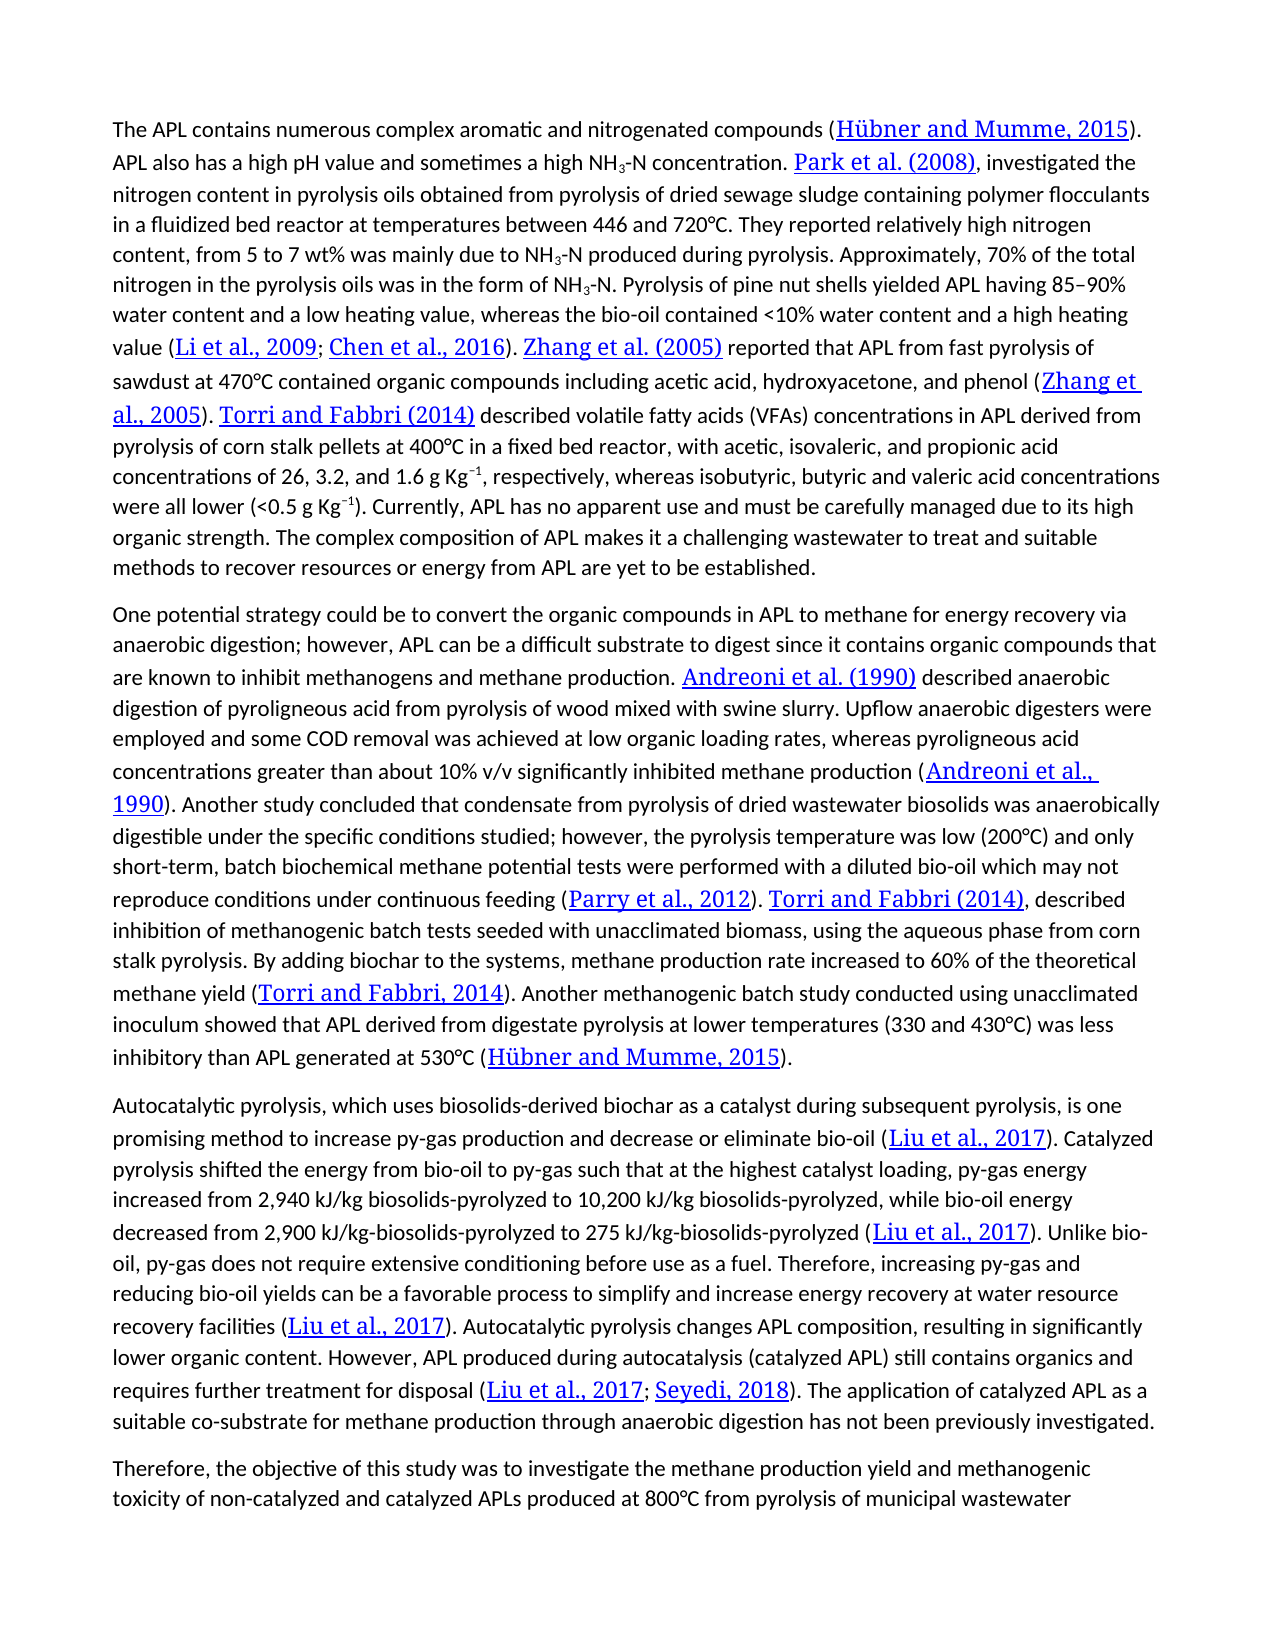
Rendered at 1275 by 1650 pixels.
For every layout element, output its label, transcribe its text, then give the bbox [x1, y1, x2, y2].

text Autocatalytic pyrolysis, which uses biosolids-derived biochar as a catalyst during subsequent pyrolysis, is one promising method to increase py-gas production and decrease or eliminate bio-oil (Liu et al., 2017). Catalyzed pyrolysis shifted the energy from bio-oil to py-gas such that at the highest catalyst loading, py-gas energy increased from 2,940 kJ/kg biosolids-pyrolyzed to 10,200 kJ/kg biosolids-pyrolyzed, while bio-oil energy decreased from 2,900 kJ/kg-biosolids-pyrolyzed to 275 kJ/kg-biosolids-pyrolyzed (Liu et al., 2017). Unlike bio-oil, py-gas does not require extensive conditioning before use as a fuel. Therefore, increasing py-gas and reducing bio-oil yields can be a favorable process to simplify and increase energy recovery at water resource recovery facilities (Liu et al., 2017). Autocatalytic pyrolysis changes APL composition, resulting in significantly lower organic content. However, APL produced during autocatalysis (catalyzed APL) still contains organics and requires further treatment for disposal (Liu et al., 2017; Seyedi, 2018). The application of catalyzed APL as a suitable co-substrate for methane production through anaerobic digestion has not been previously investigated. [112, 1091, 1162, 1435]
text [112, 1454, 1162, 1512]
text One potential strategy could be to convert the organic compounds in APL to methane for energy recovery via anaerobic digestion; however, APL can be a difficult substrate to digest since it contains organic compounds that are known to inhibit methanogens and methane production. Andreoni et al. (1990) described anaerobic digestion of pyroligneous acid from pyrolysis of wood mixed with swine slurry. Upflow anaerobic digesters were employed and some COD removal was achieved at low organic loading rates, whereas pyroligneous acid concentrations greater than about 10% v/v significantly inhibited methane production (Andreoni et al., 1990). Another study concluded that condensate from pyrolysis of dried wastewater biosolids was anaerobically digestible under the specific conditions studied; however, the pyrolysis temperature was low (200°C) and only short-term, batch biochemical methane potential tests were performed with a diluted bio-oil which may not reproduce conditions under continuous feeding (Parry et al., 2012). Torri and Fabbri (2014), described inhibition of methanogenic batch tests seeded with unacclimated biomass, using the aqueous phase from corn stalk pyrolysis. By adding biochar to the systems, methane production rate increased to 60% of the theoretical methane yield (Torri and Fabbri, 2014). Another methanogenic batch study conducted using unacclimated inoculum showed that APL derived from digestate pyrolysis at lower temperatures (330 and 430°C) was less inhibitory than APL generated at 530°C (Hübner and Mumme, 2015). [112, 600, 1162, 1072]
text The APL contains numerous complex aromatic and nitrogenated compounds (Hübner and Mumme, 2015). APL also has a high pH value and sometimes a high NH3-N concentration. Park et al. (2008), investigated the nitrogen content in pyrolysis oils obtained from pyrolysis of dried sewage sludge containing polymer flocculants in a fluidized bed reactor at temperatures between 446 and 720°C. They reported relatively high nitrogen content, from 5 to 7 wt% was mainly due to NH3-N produced during pyrolysis. Approximately, 70% of the total nitrogen in the pyrolysis oils was in the form of NH3-N. Pyrolysis of pine nut shells yielded APL having 85–90% water content and a low heating value, whereas the bio-oil contained <10% water content and a high heating value (Li et al., 2009; Chen et al., 2016). Zhang et al. (2005) reported that APL from fast pyrolysis of sawdust at 470°C contained organic compounds including acetic acid, hydroxyacetone, and phenol (Zhang et al., 2005). Torri and Fabbri (2014) described volatile fatty acids (VFAs) concentrations in APL derived from pyrolysis of corn stalk pellets at 400°C in a fixed bed reactor, with acetic, isovaleric, and propionic acid concentrations of 26, 3.2, and 1.6 g Kg−1, respectively, whereas isobutyric, butyric and valeric acid concentrations were all lower (<0.5 g Kg−1). Currently, APL has no apparent use and must be carefully managed due to its high organic strength. The complex composition of APL makes it a challenging wastewater to treat and suitable methods to recover resources or energy from APL are yet to be established. [112, 112, 1162, 581]
